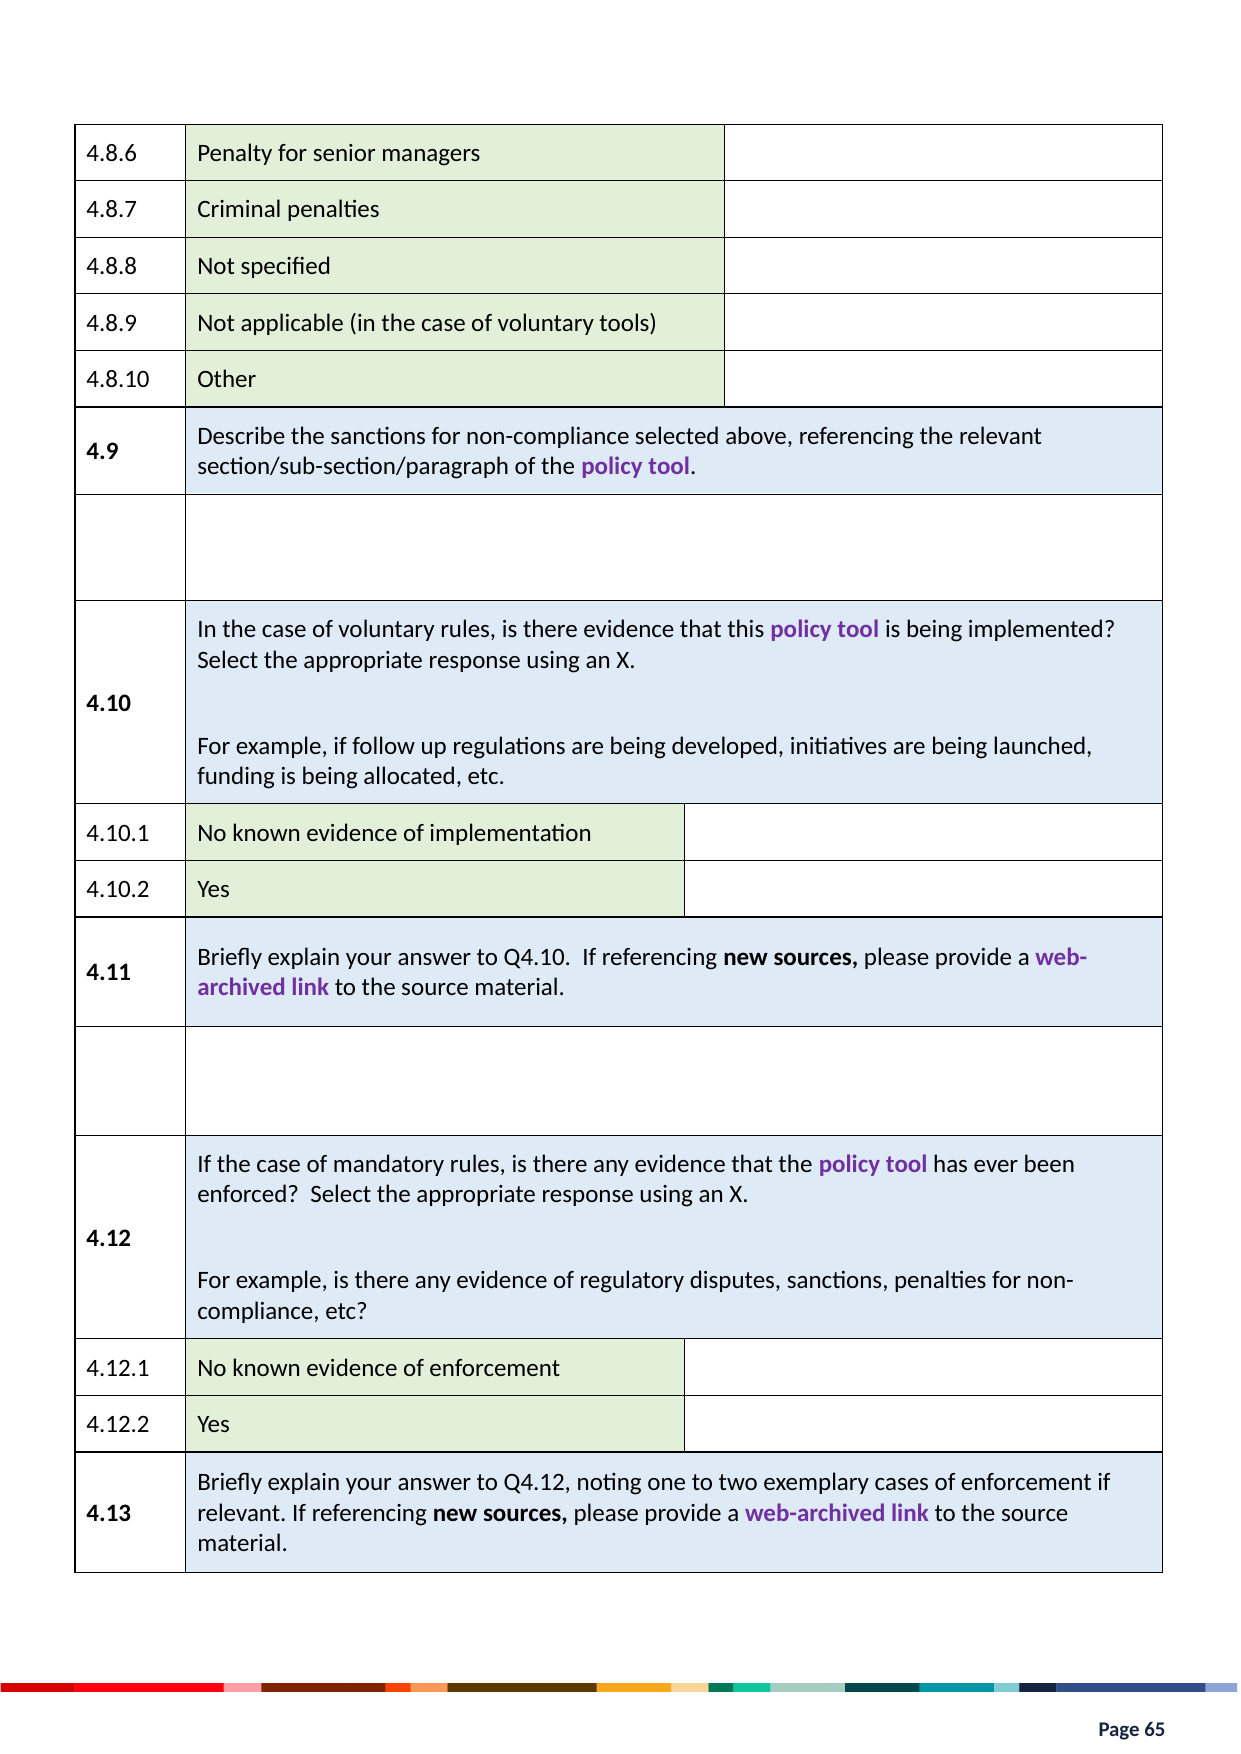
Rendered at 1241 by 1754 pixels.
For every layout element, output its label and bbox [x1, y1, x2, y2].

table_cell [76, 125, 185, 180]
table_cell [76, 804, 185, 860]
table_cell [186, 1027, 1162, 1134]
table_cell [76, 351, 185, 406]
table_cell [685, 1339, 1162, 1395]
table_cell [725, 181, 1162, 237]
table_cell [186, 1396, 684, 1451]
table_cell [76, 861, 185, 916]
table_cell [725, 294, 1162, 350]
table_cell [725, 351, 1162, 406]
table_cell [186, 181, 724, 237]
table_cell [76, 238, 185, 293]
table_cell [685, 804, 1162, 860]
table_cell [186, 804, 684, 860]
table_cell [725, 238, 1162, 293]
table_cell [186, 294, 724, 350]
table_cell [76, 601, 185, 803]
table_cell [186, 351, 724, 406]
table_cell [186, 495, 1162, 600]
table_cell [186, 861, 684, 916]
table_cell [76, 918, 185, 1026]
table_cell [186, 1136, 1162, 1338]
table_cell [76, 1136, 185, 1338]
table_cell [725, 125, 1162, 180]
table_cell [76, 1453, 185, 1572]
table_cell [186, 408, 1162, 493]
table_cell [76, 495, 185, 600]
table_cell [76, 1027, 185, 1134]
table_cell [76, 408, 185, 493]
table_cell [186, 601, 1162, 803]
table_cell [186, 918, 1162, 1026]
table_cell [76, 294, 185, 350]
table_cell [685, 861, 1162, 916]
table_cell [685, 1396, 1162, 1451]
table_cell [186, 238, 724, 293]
picture [0, 1683, 1236, 1692]
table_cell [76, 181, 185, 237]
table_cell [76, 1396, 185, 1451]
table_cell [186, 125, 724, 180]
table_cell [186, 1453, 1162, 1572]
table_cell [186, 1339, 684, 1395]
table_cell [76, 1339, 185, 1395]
